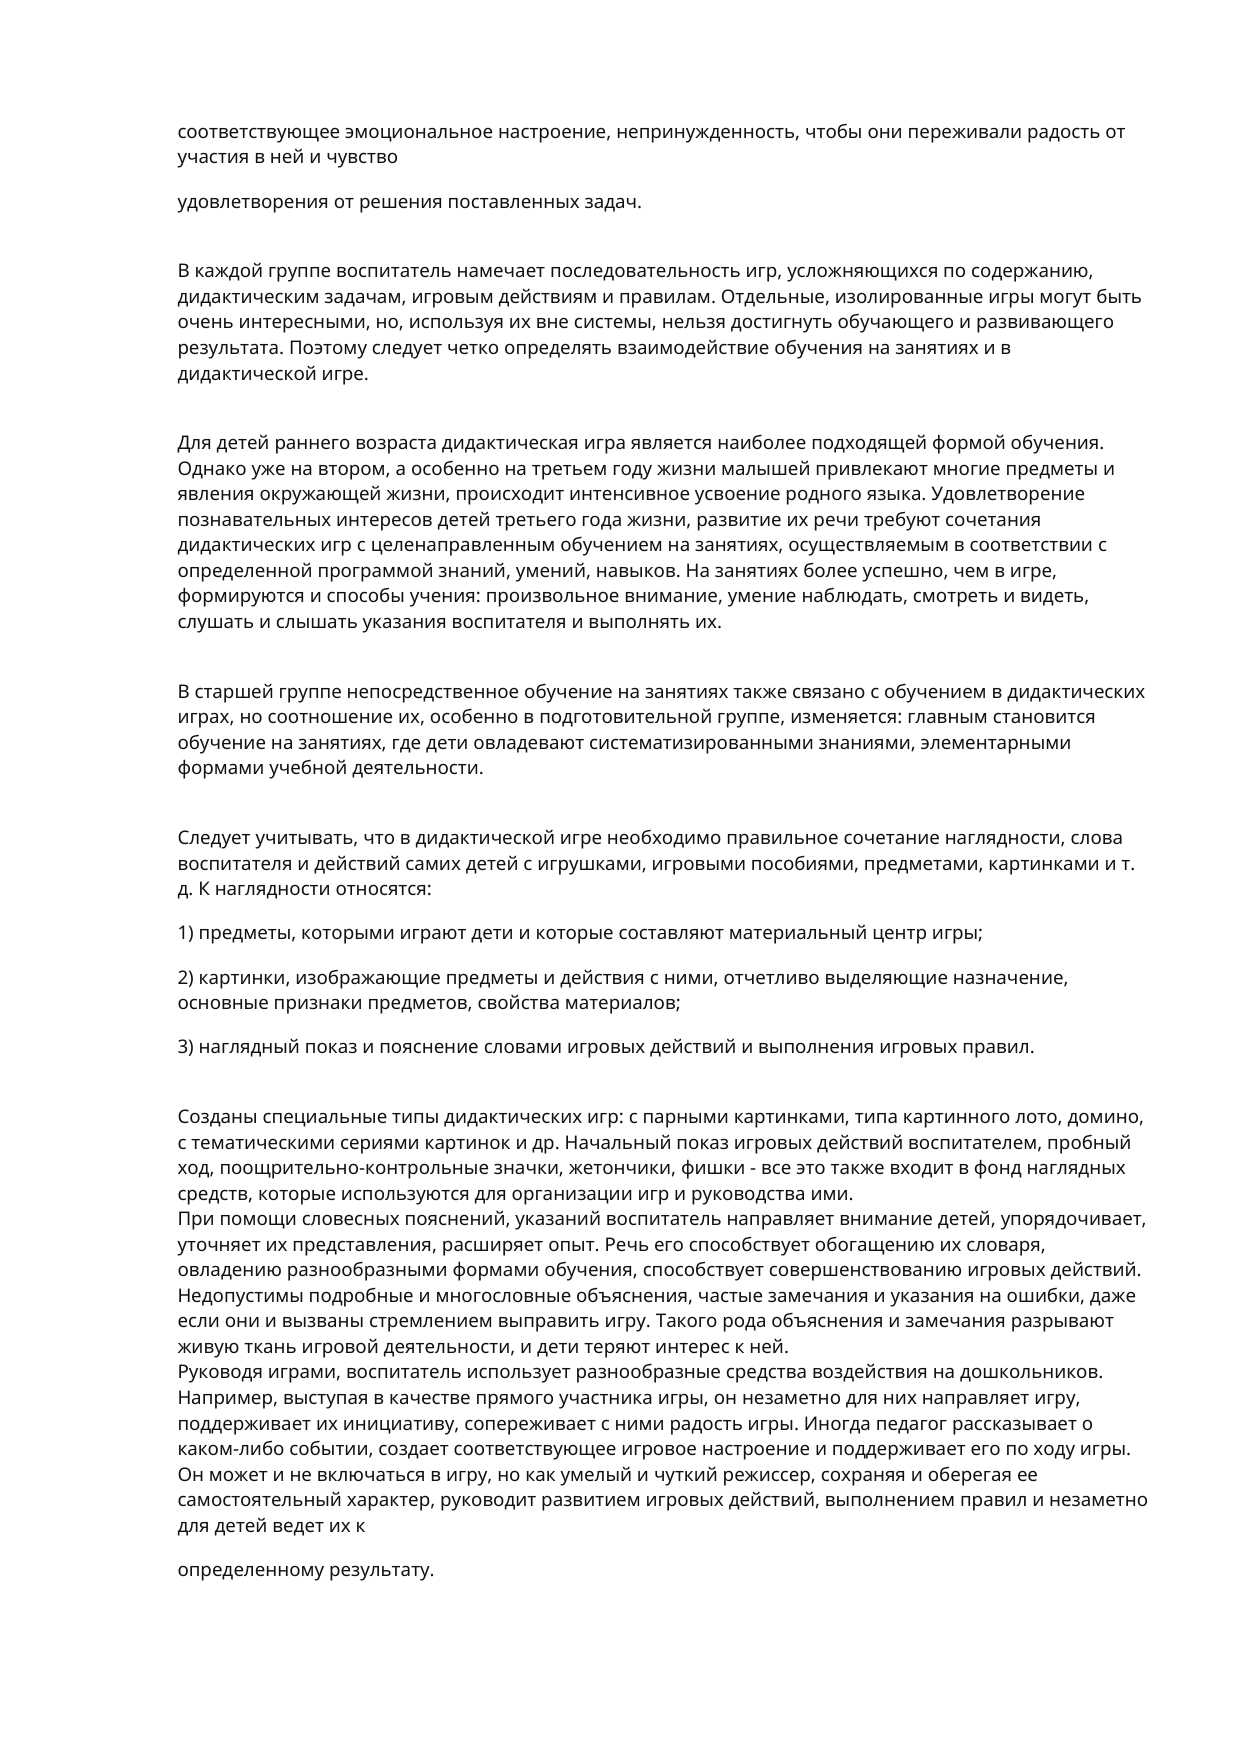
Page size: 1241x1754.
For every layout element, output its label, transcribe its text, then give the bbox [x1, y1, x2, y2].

text удовлетворения от решения поставленных задач. [177, 188, 1152, 239]
text определенному результату. [177, 1556, 1152, 1607]
text В каждой группе воспитатель намечает последовательность игр, усложняющихся по содержанию, дидактическим задачам, игровым действиям и правилам. Отдельные, изолированные игры могут быть очень интересными, но, используя их вне системы, нельзя достигнуть обучающего и развивающего результата. Поэтому следует четко определять взаимодействие обучения на занятиях и в дидактической игре. [177, 258, 1152, 411]
text 2) картинки, изображающие предметы и действия с ними, отчетливо выделяющие назначение, основные признаки предметов, свойства материалов; [177, 964, 1152, 1015]
text Созданы специальные типы дидактических игр: с парными картинками, типа картинного лото, домино, с тематическими сериями картинок и др. Начальный показ игровых действий воспитателем, пробный ход, поощрительно-контрольные значки, жетончики, фишки - все это также входит в фонд наглядных средств, которые используются для организации игр и руководства ими. При помощи словесных пояснений, указаний воспитатель направляет внимание детей, упорядочивает, уточняет их представления, расширяет опыт. Речь его способствует обогащению их словаря, овладению разнообразными формами обучения, способствует совершенствованию игровых действий. Недопустимы подробные и многословные объяснения, частые замечания и указания на ошибки, даже если они и вызваны стремлением выправить игру. Такого рода объяснения и замечания разрывают живую ткань игровой деятельности, и дети теряют интерес к ней. Руководя играми, воспитатель использует разнообразные средства воздействия на дошкольников. Например, выступая в качестве прямого участника игры, он незаметно для них направляет игру, поддерживает их инициативу, сопереживает с ними радость игры. Иногда педагог рассказывает о каком-либо событии, создает соответствующее игровое настроение и поддерживает его по ходу игры. Он может и не включаться в игру, но как умелый и чуткий режиссер, сохраняя и оберегая ее самостоятельный характер, руководит развитием игровых действий, выполнением правил и незаметно для детей ведет их к [177, 1103, 1152, 1537]
text 3) наглядный показ и пояснение словами игровых действий и выполнения игровых правил. [177, 1034, 1152, 1085]
text Следует учитывать, что в дидактической игре необходимо правильное сочетание наглядности, слова воспитателя и действий самих детей с игрушками, игровыми пособиями, предметами, картинками и т. д. К наглядности относятся: [177, 824, 1152, 901]
text 1) предметы, которыми играют дети и которые составляют материальный центр игры; [177, 920, 1152, 945]
text Для детей раннего возраста дидактическая игра является наиболее подходящей формой обучения. Однако уже на втором, а особенно на третьем году жизни малышей привлекают многие предметы и явления окружающей жизни, происходит интенсивное усвоение родного языка. Удовлетворение познавательных интересов детей третьего года жизни, развитие их речи требуют сочетания дидактических игр с целенаправленным обучением на занятиях, осуществляемым в соответствии с определенной программой знаний, умений, навыков. На занятиях более успешно, чем в игре, формируются и способы учения: произвольное внимание, умение наблюдать, смотреть и видеть, слушать и слышать указания воспитателя и выполнять их. [177, 429, 1152, 659]
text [177, 118, 1152, 169]
text В старшей группе непосредственное обучение на занятиях также связано с обучением в дидактических играх, но соотношение их, особенно в подготовительной группе, изменяется: главным становится обучение на занятиях, где дети овладевают систематизированными знаниями, элементарными формами учебной деятельности. [177, 678, 1152, 806]
